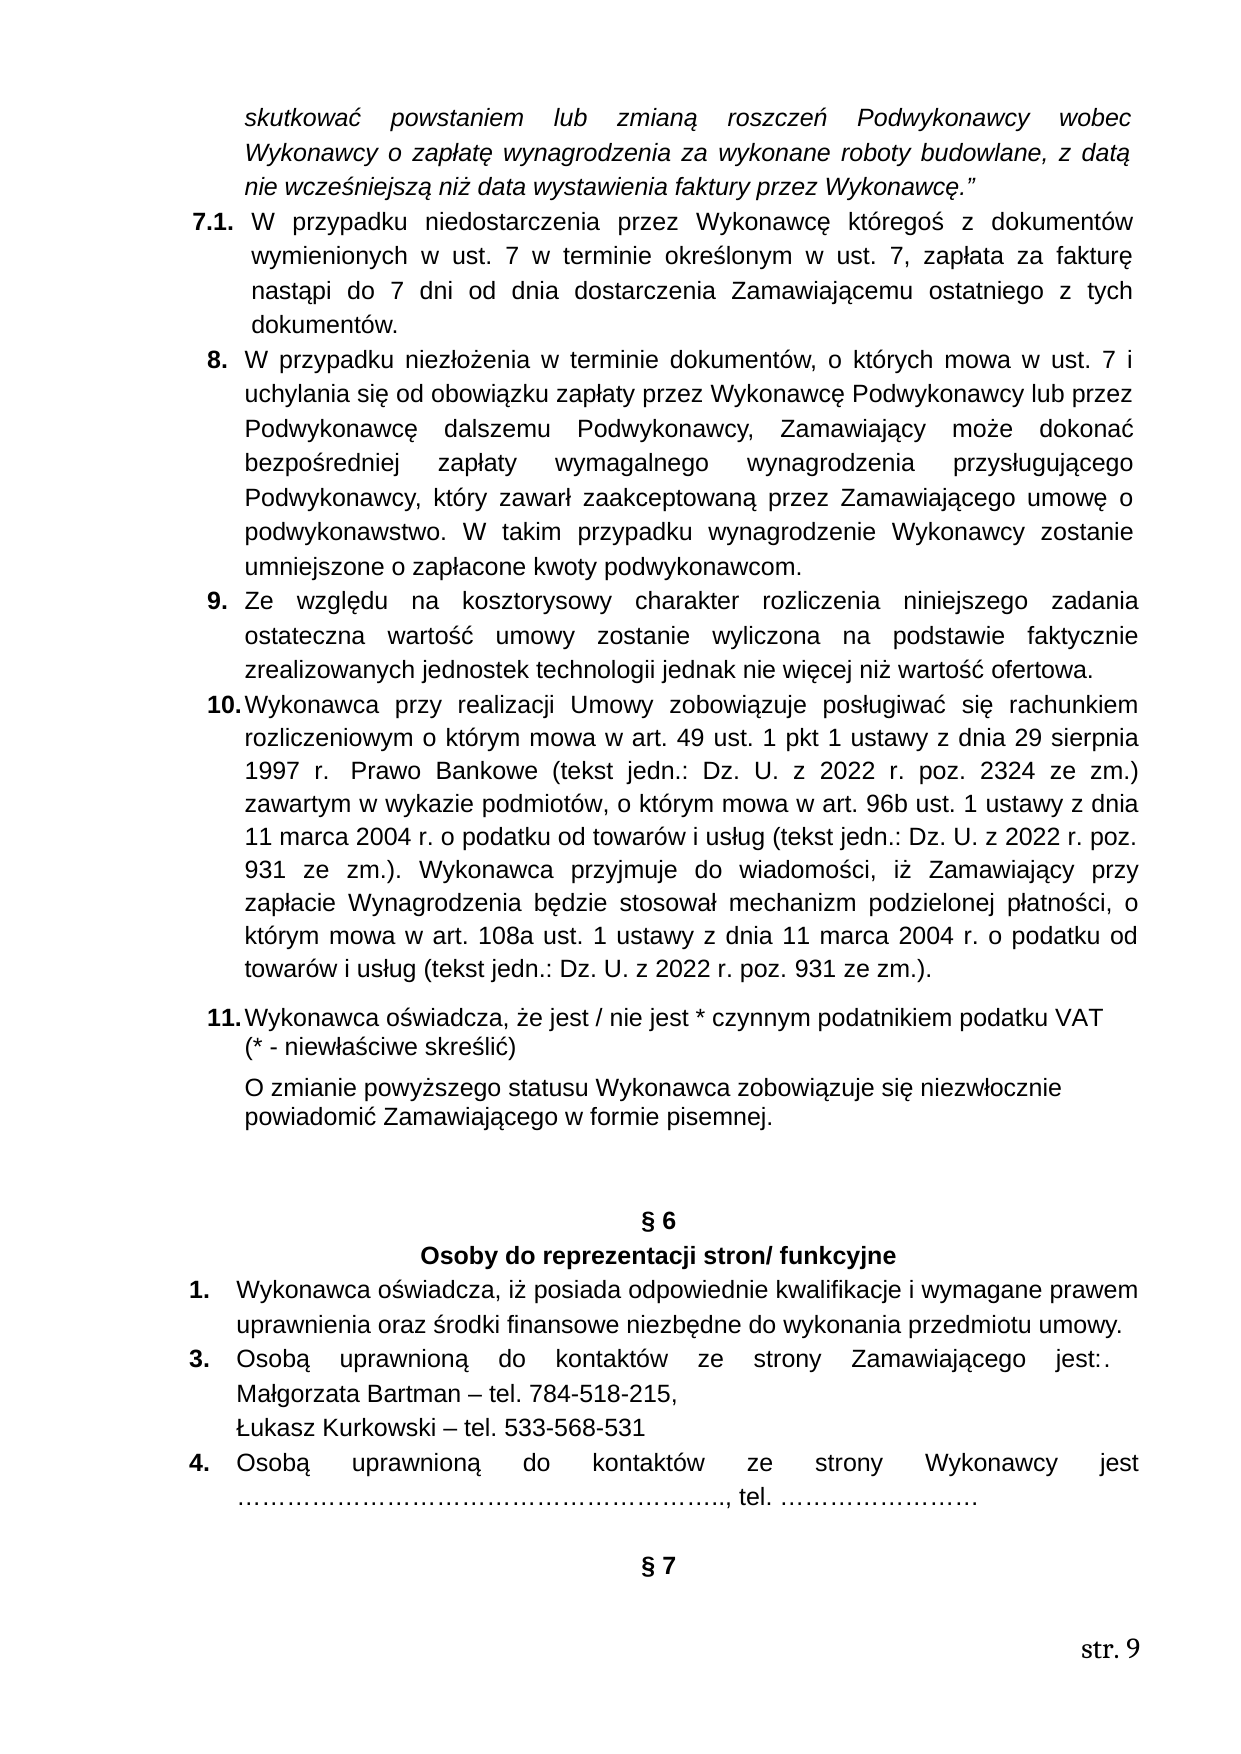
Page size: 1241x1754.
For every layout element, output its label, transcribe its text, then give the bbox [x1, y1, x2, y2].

text 7.1. W przypadku niedostarczenia przez Wykonawcę któregoś z dokumentów wymienionych w ust. 7 w terminie określonym w ust. 7, zapłata za fakturę nastąpi do 7 dni od dnia dostarczenia Zamawiającemu ostatniego z tych dokumentów. [192, 207, 1134, 339]
list Osobą uprawnioną do kontaktów ze strony Zamawiającego jest:. Małgorzata Bartman – tel. 784-518-215, [189, 1344, 1140, 1407]
list Osobą uprawnioną do kontaktów ze strony Wykonawcy jest ………………………………………………….., tel. …………………… [189, 1448, 1140, 1511]
list Wykonawca przy realizacji Umowy zobowiązuje posługiwać się rachunkiem rozliczeniowym o którym mowa w art. 49 ust. 1 pkt 1 ustawy z dnia 29 sierpnia 1997 r. Prawo Bankowe (tekst jedn.: Dz. U. z 2022 r. poz. 2324 ze zm.) zawartym w wykazie podmiotów, o którym mowa w art. 96b ust. 1 ustawy z dnia 11 marca 2004 r. o podatku od towarów i usług (tekst jedn.: Dz. U. z 2022 r. poz. 931 ze zm.). Wykonawca przyjmuje do wiadomości, iż Zamawiający przy zapłacie Wynagrodzenia będzie stosował mechanizm podzielonej płatności, o którym mowa w art. 108a ust. 1 ustawy z dnia 11 marca 2004 r. o podatku od towarów i usług (tekst jedn.: Dz. U. z 2022 r. poz. 931 ze zm.). [207, 689, 1140, 982]
text Osoby do reprezentacji stron/ funkcyjne [177, 1241, 1140, 1269]
text O zmianie powyższego statusu Wykonawca zobowiązuje się niezwłocznie powiadomić Zamawiającego w formie pisemnej. [244, 1073, 1140, 1131]
text Łukasz Kurkowski – tel. 533-568-531 [236, 1413, 1140, 1442]
list Wykonawca oświadcza, iż posiada odpowiednie kwalifikacje i wymagane prawem uprawnienia oraz środki finansowe niezbędne do wykonania przedmiotu umowy. [189, 1275, 1140, 1338]
list W przypadku niezłożenia w terminie dokumentów, o których mowa w ust. 7 i uchylania się od obowiązku zapłaty przez Wykonawcę Podwykonawcy lub przez Podwykonawcę dalszemu Podwykonawcy, Zamawiający może dokonać bezpośredniej zapłaty wymagalnego wynagrodzenia przysługującego Podwykonawcy, który zawarł zaakceptowaną przez Zamawiającego umowę o podwykonawstwo. W takim przypadku wynagrodzenie Wykonawcy zostanie umniejszone o zapłacone kwoty podwykonawcom. [207, 345, 1134, 580]
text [244, 103, 1134, 201]
text § 6 [177, 1206, 1140, 1235]
list Ze względu na kosztorysowy charakter rozliczenia niniejszego zadania ostateczna wartość umowy zostanie wyliczona na podstawie faktycznie zrealizowanych jednostek technologii jednak nie więcej niż wartość ofertowa. [207, 586, 1140, 684]
text § 7 [177, 1551, 1140, 1580]
list Wykonawca oświadcza, że jest / nie jest * czynnym podatnikiem podatku VAT (* - niewłaściwe skreślić) [207, 1003, 1140, 1061]
